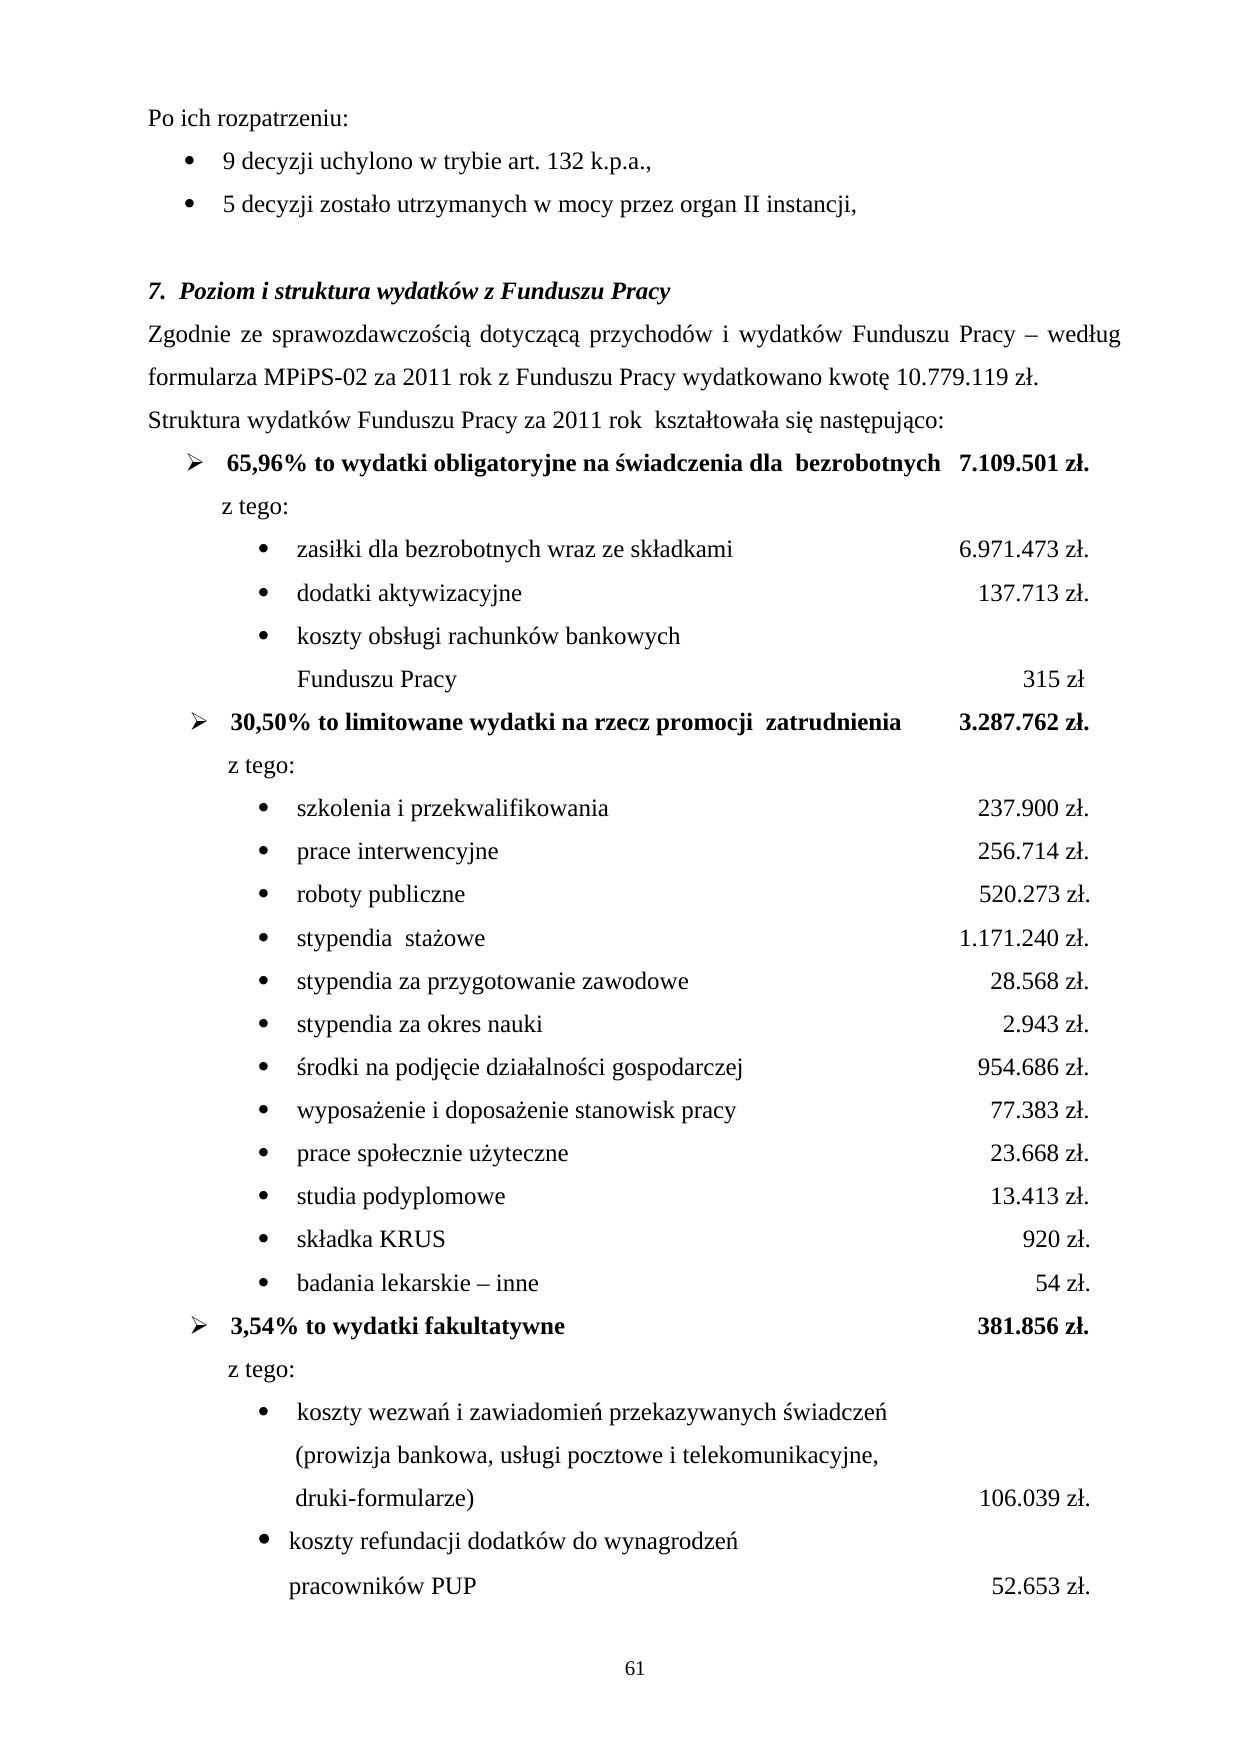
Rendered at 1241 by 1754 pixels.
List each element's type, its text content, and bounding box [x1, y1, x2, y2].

list 9 decyzji uchylono w trybie art. 132 k.p.a., [185, 146, 1122, 175]
text Po ich rozpatrzeniu: [148, 103, 1122, 132]
text 7. Poziom i struktura wydatków z Funduszu Pracy [148, 276, 1122, 304]
list środki na podjęcie działalności gospodarczej 954.686 zł. [259, 1052, 1122, 1081]
list wyposażenie i doposażenie stanowisk pracy 77.383 zł. [259, 1095, 1122, 1124]
text Zgodnie ze sprawozdawczością dotyczącą przychodów i wydatków Funduszu Pracy – według formularza MPiPS-02 za 2011 rok z Funduszu Pracy wydatkowano kwotę 10.779.119 zł. [148, 319, 1122, 391]
list składka KRUS 920 zł. [259, 1224, 1122, 1253]
text z tego: [221, 1354, 1122, 1383]
list roboty publiczne 520.273 zł. [259, 879, 1122, 908]
text z tego: [221, 491, 1122, 520]
text Struktura wydatków Funduszu Pracy za 2011 rok kształtowała się następująco: [148, 405, 1122, 434]
list koszty wezwań i zawiadomień przekazywanych świadczeń [259, 1397, 1122, 1426]
text pracowników PUP 52.653 zł. [288, 1571, 1122, 1600]
text z tego: [221, 750, 1122, 779]
list 30,50% to limitowane wydatki na rzecz promocji zatrudnienia 3.287.762 zł. [189, 707, 1122, 736]
list 65,96% to wydatki obligatoryjne na świadczenia dla bezrobotnych 7.109.501 zł. [185, 448, 1122, 477]
list koszty refundacji dodatków do wynagrodzeń [259, 1526, 1122, 1556]
list szkolenia i przekwalifikowania 237.900 zł. [259, 793, 1122, 822]
list stypendia za okres nauki 2.943 zł. [259, 1009, 1122, 1038]
list dodatki aktywizacyjne 137.713 zł. [259, 578, 1122, 606]
list 5 decyzji zostało utrzymanych w mocy przez organ II instancji, [185, 189, 1122, 218]
list stypendia stażowe 1.171.240 zł. [259, 923, 1122, 951]
list studia podyplomowe 13.413 zł. [259, 1181, 1122, 1210]
list badania lekarskie – inne 54 zł. [259, 1268, 1122, 1296]
list prace interwencyjne 256.714 zł. [259, 836, 1122, 865]
list koszty obsługi rachunków bankowych Funduszu Pracy 315 zł [259, 621, 1122, 693]
text (prowizja bankowa, usługi pocztowe i telekomunikacyjne, [295, 1440, 1122, 1469]
list 3,54% to wydatki fakultatywne 381.856 zł. [189, 1311, 1122, 1339]
list stypendia za przygotowanie zawodowe 28.568 zł. [259, 966, 1122, 994]
text druki-formularze) 106.039 zł. [295, 1483, 1122, 1512]
list prace społecznie użyteczne 23.668 zł. [259, 1138, 1122, 1167]
list zasiłki dla bezrobotnych wraz ze składkami 6.971.473 zł. [259, 534, 1122, 563]
